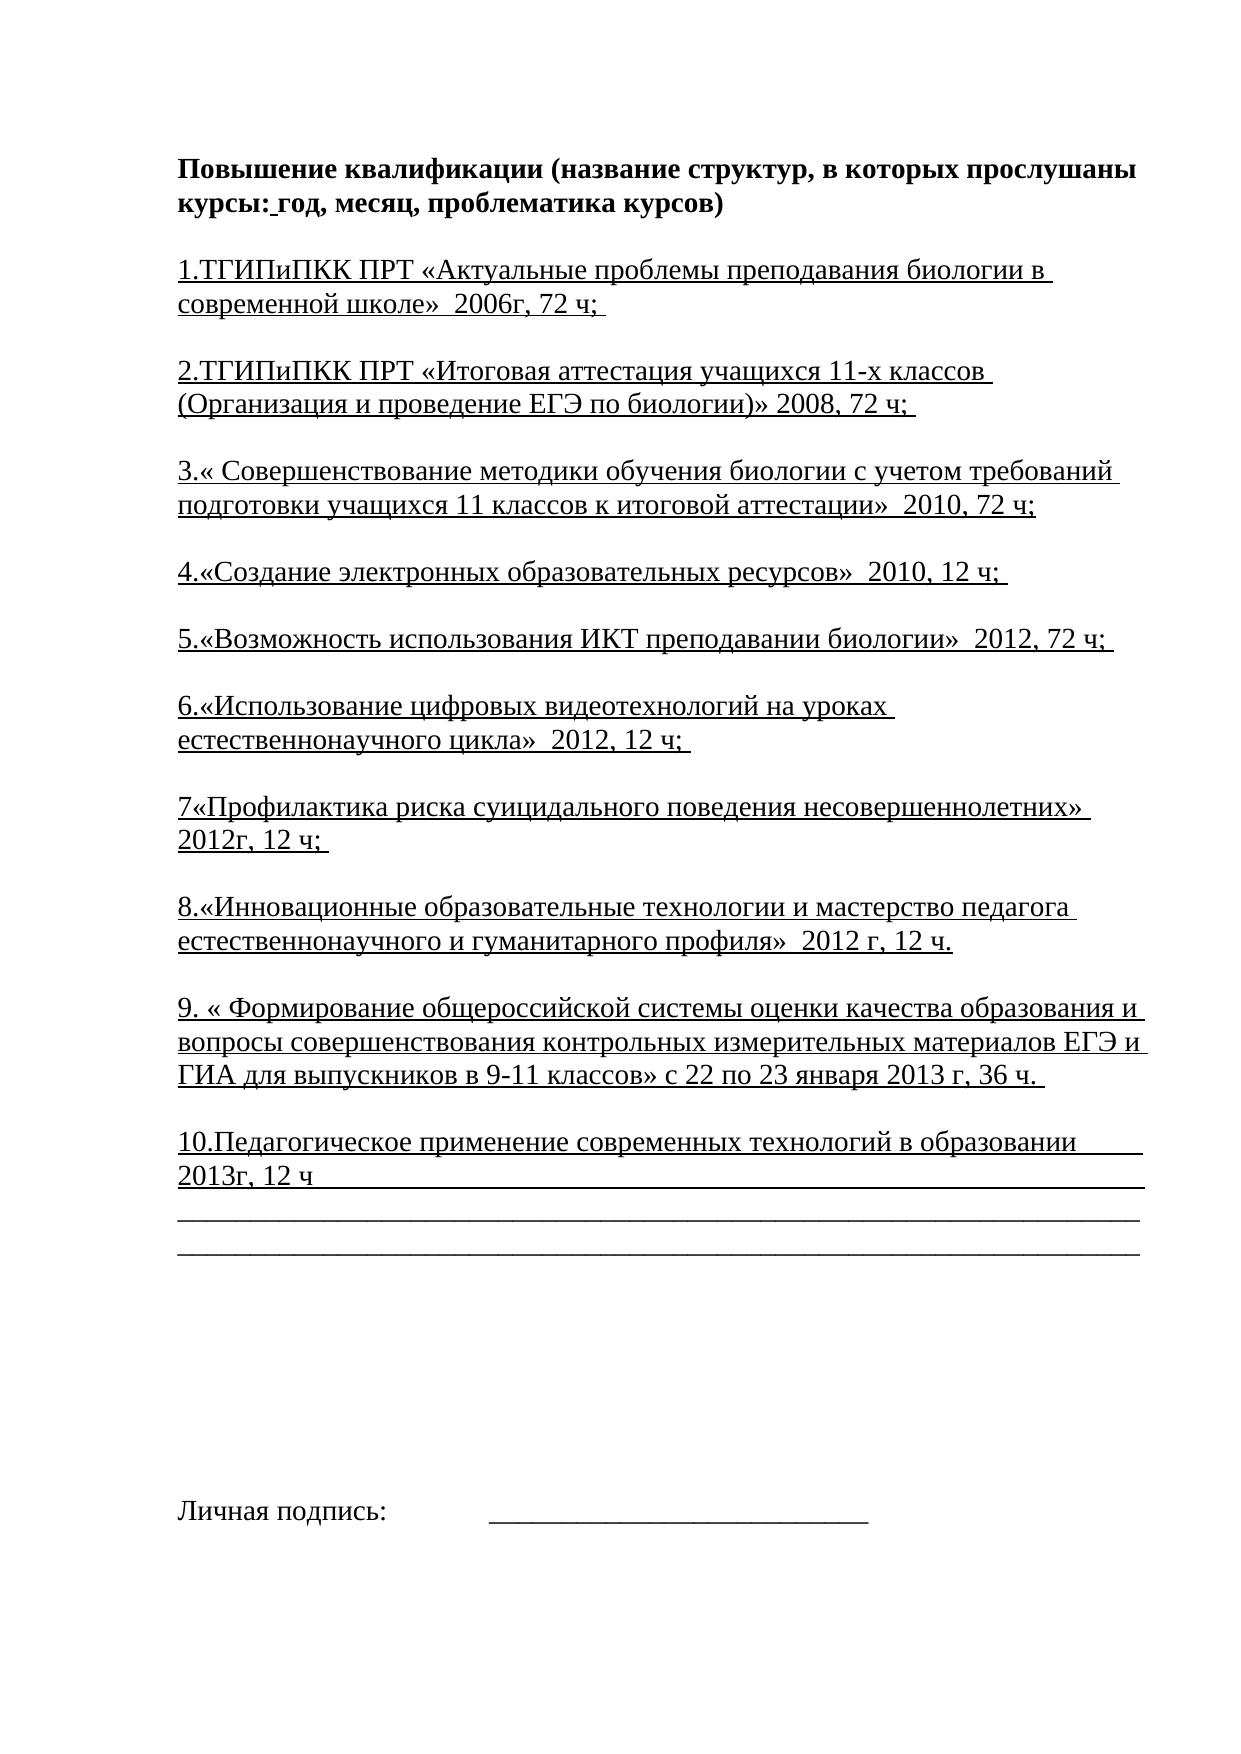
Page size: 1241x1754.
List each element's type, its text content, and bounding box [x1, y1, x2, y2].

text 1.ТГИПиПКК ПРТ «Актуальные проблемы преподавания биологии в современной школе» 2006г, 72 ч; [177, 252, 1152, 319]
text 4.«Создание электронных образовательных ресурсов» 2010, 12 ч; [177, 554, 1152, 588]
text 8.«Инновационные образовательные технологии и мастерство педагога естественнонаучного и гуманитарного профиля» 2012 г, 12 ч. [177, 889, 1152, 957]
text Личная подпись: __________________________ [177, 1493, 1152, 1527]
text 3.« Совершенствование методики обучения биологии с учетом требований подготовки учащихся 11 классов к итоговой аттестации» 2010, 72 ч; [177, 453, 1152, 521]
text 6.«Использование цифровых видеотехнологий на уроках естественнонаучного цикла» 2012, 12 ч; [177, 688, 1152, 755]
text 9. « Формирование общероссийской системы оценки качества образования и вопросы совершенствования контрольных измерительных материалов ЕГЭ и ГИА для выпускников в 9-11 классов» с 22 по 23 января 2013 г, 36 ч. [177, 990, 1152, 1091]
text 7«Профилактика риска суицидального поведения несовершеннолетних» 2012г, 12 ч; [177, 789, 1152, 856]
text Повышение квалификации (название структур, в которых прослушаны курсы: год, месяц, проблематика курсов) [177, 152, 1152, 219]
text 5.«Возможность использования ИКТ преподавании биологии» 2012, 72 ч; [177, 621, 1152, 655]
text 2.ТГИПиПКК ПРТ «Итоговая аттестация учащихся 11-х классов (Организация и проведение ЕГЭ по биологии)» 2008, 72 ч; [177, 353, 1152, 420]
text 10.Педагогическое применение современных технологий в образовании____ 2013г, 12 ч_________________________________________________________ ____________________________________________________________________________________________________________________________________ [177, 1124, 1152, 1258]
